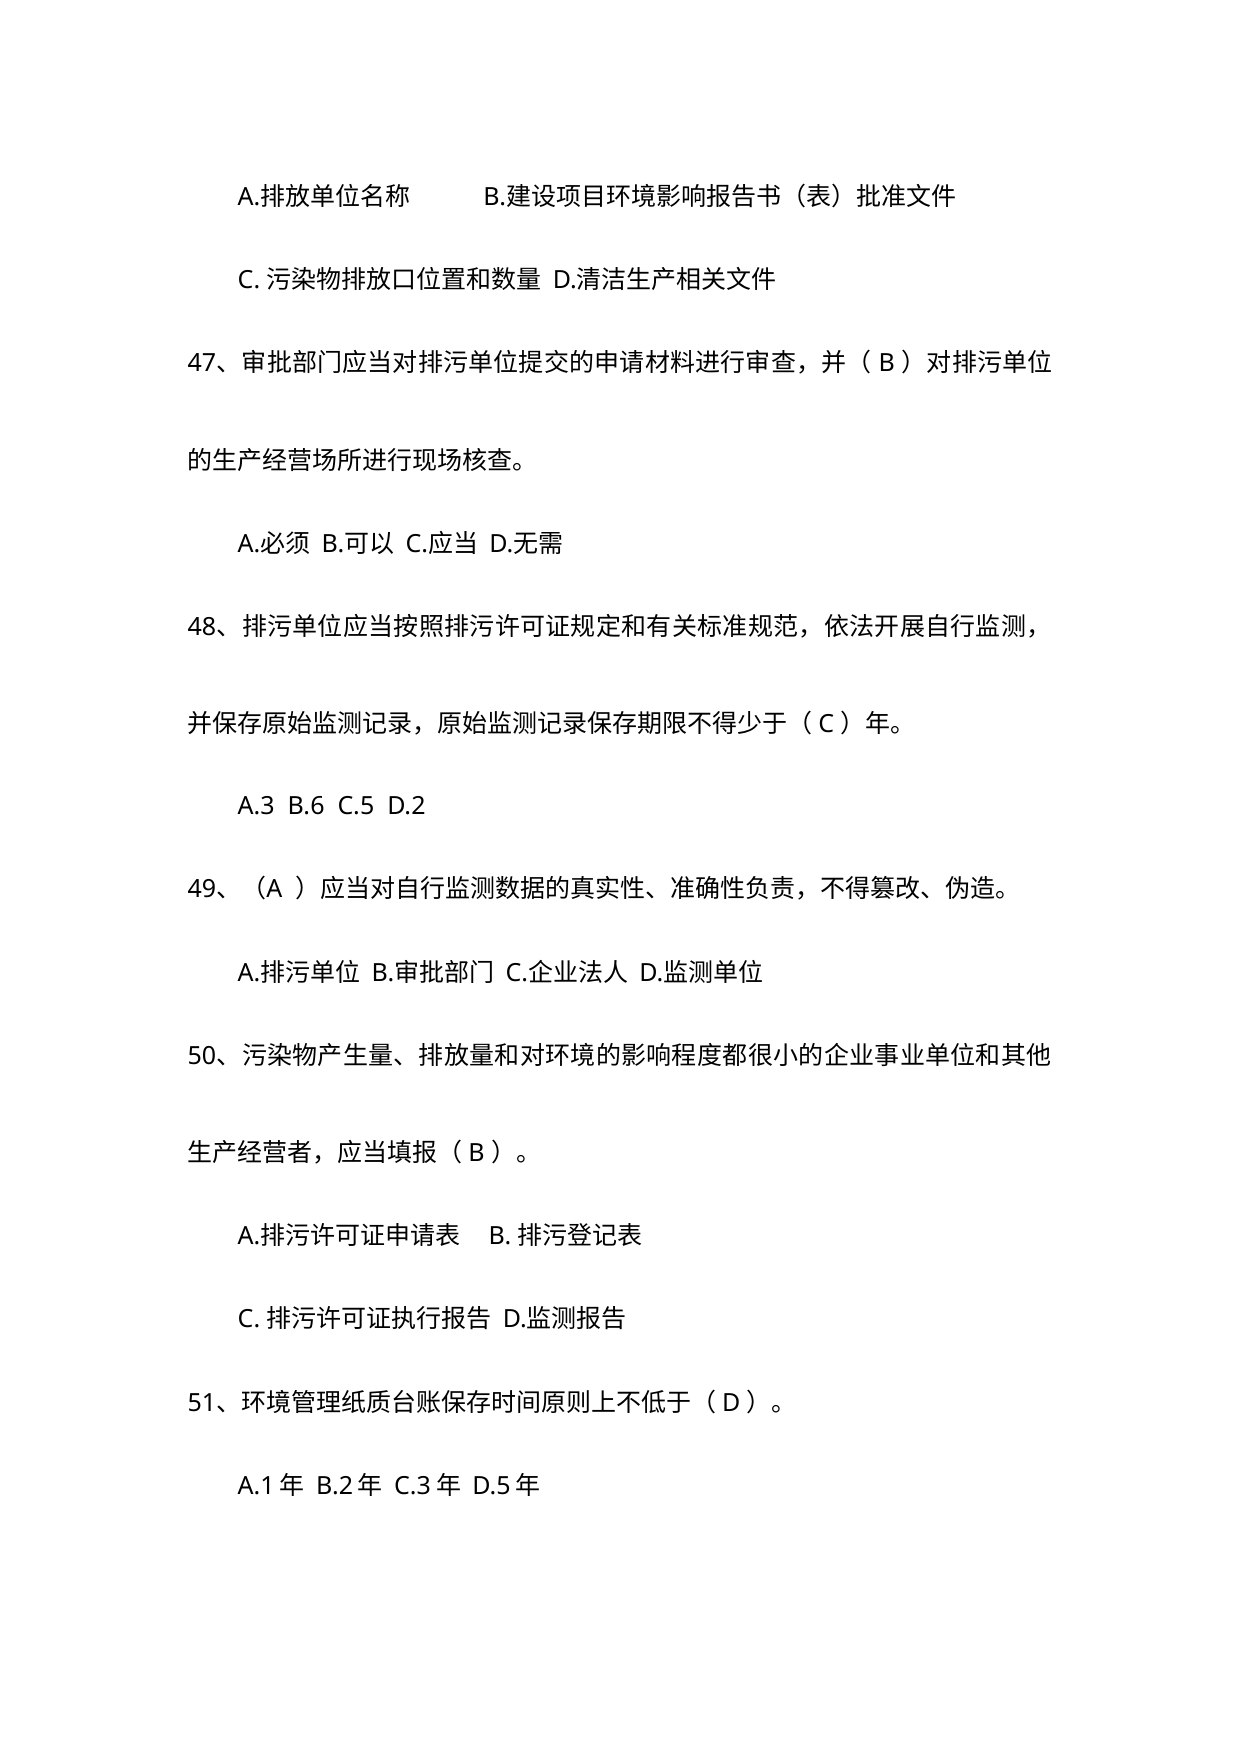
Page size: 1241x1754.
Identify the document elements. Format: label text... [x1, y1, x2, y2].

text 51、环境管理纸质台账保存时间原则上不低于（ D ）。 [187, 1368, 1053, 1433]
text 50、污染物产生量、排放量和对环境的影响程度都很小的企业事业单位和其他生产经营者，应当填报（ B ）。 [187, 1021, 1053, 1183]
text 48、排污单位应当按照排污许可证规定和有关标准规范，依法开展自行监测，并保存原始监测记录，原始监测记录保存期限不得少于（ C ）年。 [187, 592, 1053, 754]
text C. 污染物排放口位置和数量 D.清洁生产相关文件 [187, 245, 1053, 310]
text A.3 B.6 C.5 D.2 [187, 773, 1053, 838]
text A.排污许可证申请表 B. 排污登记表 [187, 1201, 1053, 1266]
text A.排污单位 B.审批部门 C.企业法人 D.监测单位 [187, 938, 1053, 1003]
text 47、审批部门应当对排污单位提交的申请材料进行审查，并（ B ）对排污单位的生产经营场所进行现场核查。 [187, 328, 1053, 491]
text 49、（A ）应当对自行监测数据的真实性、准确性负责，不得篡改、伪造。 [187, 854, 1053, 919]
text C. 排污许可证执行报告 D.监测报告 [187, 1284, 1053, 1349]
text A.必须 B.可以 C.应当 D.无需 [187, 509, 1053, 574]
text A.1年 B.2年 C.3年 D.5年 [187, 1451, 1053, 1516]
text A.排放单位名称 B.建设项目环境影响报告书（表）批准文件 [187, 162, 1053, 227]
